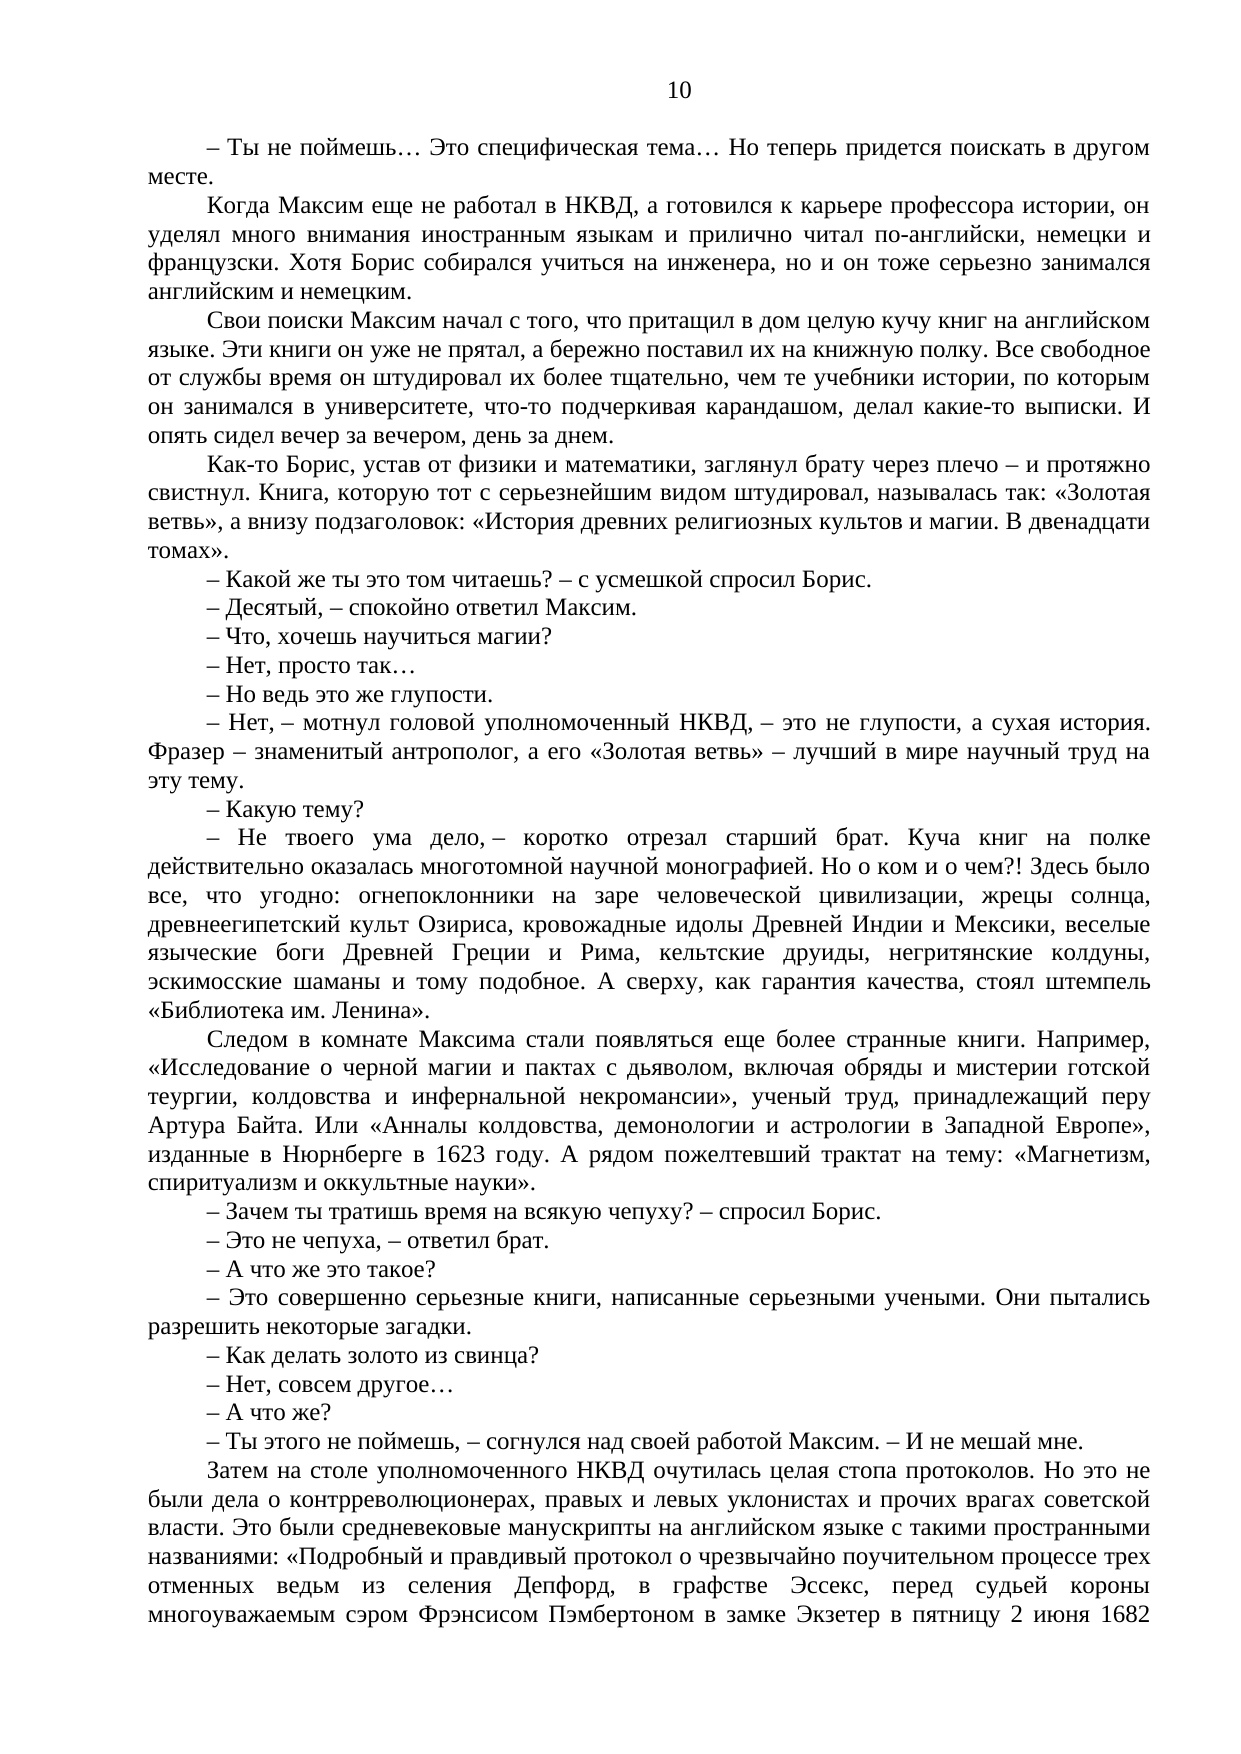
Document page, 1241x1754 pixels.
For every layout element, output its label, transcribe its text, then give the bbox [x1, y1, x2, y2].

text – А что же? [148, 1397, 1152, 1426]
text – Ты не поймешь… Это специфическая тема… Но теперь придется поискать в другом месте. [148, 132, 1152, 190]
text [148, 1455, 1152, 1627]
text – Это совершенно серьезные книги, написанные серьезными учеными. Они пытались разрешить некоторые загадки. [148, 1282, 1152, 1340]
text – Какую тему? [148, 794, 1152, 822]
text Свои поиски Максим начал с того, что притащил в дом целую кучу книг на английском языке. Эти книги он уже не прятал, а бережно поставил их на книжную полку. Все свободное от службы время он штудировал их более тщательно, чем те учебники истории, по которым он занимался в университете, что-то подчеркивая карандашом, делал какие-то выписки. И опять сидел вечер за вечером, день за днем. [148, 305, 1152, 449]
text – Нет, – мотнул головой уполномоченный НКВД, – это не глупости, а сухая история. Фразер – знаменитый антрополог, а его «Золотая ветвь» – лучший в мире научный труд на эту тему. [148, 707, 1152, 794]
text – Десятый, – спокойно ответил Максим. [148, 592, 1152, 621]
text – А что же это такое? [148, 1254, 1152, 1282]
text – Зачем ты тратишь время на всякую чепуху? – спросил Борис. [148, 1196, 1152, 1225]
text Когда Максим еще не работал в НКВД, а готовился к карьере профессора истории, он уделял много внимания иностранным языкам и прилично читал по-английски, немецки и французски. Хотя Борис собирался учиться на инженера, но и он тоже серьезно занимался английским и немецким. [148, 190, 1152, 305]
text – Это не чепуха, – ответил брат. [148, 1225, 1152, 1254]
text – Ты этого не поймешь, – согнулся над своей работой Максим. – И не мешай мне. [148, 1426, 1152, 1455]
text – Нет, просто так… [148, 650, 1152, 679]
text – Нет, совсем другое… [148, 1369, 1152, 1397]
text – Какой же ты это том читаешь? – с усмешкой спросил Борис. [148, 564, 1152, 592]
text Следом в комнате Максима стали появляться еще более странные книги. Например, «Исследование о черной магии и пактах с дьяволом, включая обряды и мистерии готской теургии, колдовства и инфернальной некромансии», ученый труд, принадлежащий перу Артура Байта. Или «Анналы колдовства, демонологии и астрологии в Западной Европе», изданные в Нюрнберге в 1623 году. А рядом пожелтевший трактат на тему: «Магнетизм, спиритуализм и оккультные науки». [148, 1024, 1152, 1196]
text – Что, хочешь научиться магии? [148, 621, 1152, 650]
text – Не твоего ума дело, – коротко отрезал старший брат. Куча книг на полке действительно оказалась многотомной научной монографией. Но о ком и о чем?! Здесь было все, что угодно: огнепоклонники на заре человеческой цивилизации, жрецы солнца, древнеегипетский культ Озириса, кровожадные идолы Древней Индии и Мексики, веселые языческие боги Древней Греции и Рима, кельтские друиды, негритянские колдуны, эскимосские шаманы и тому подобное. А сверху, как гарантия качества, стоял штемпель «Библиотека им. Ленина». [148, 822, 1152, 1024]
text – Как делать золото из свинца? [148, 1340, 1152, 1369]
text Как-то Борис, устав от физики и математики, заглянул брату через плечо – и протяжно свистнул. Книга, которую тот с серьезнейшим видом штудировал, называлась так: «Золотая ветвь», а внизу подзаголовок: «История древних религиозных культов и магии. В двенадцати томах». [148, 449, 1152, 564]
text – Но ведь это же глупости. [148, 679, 1152, 707]
